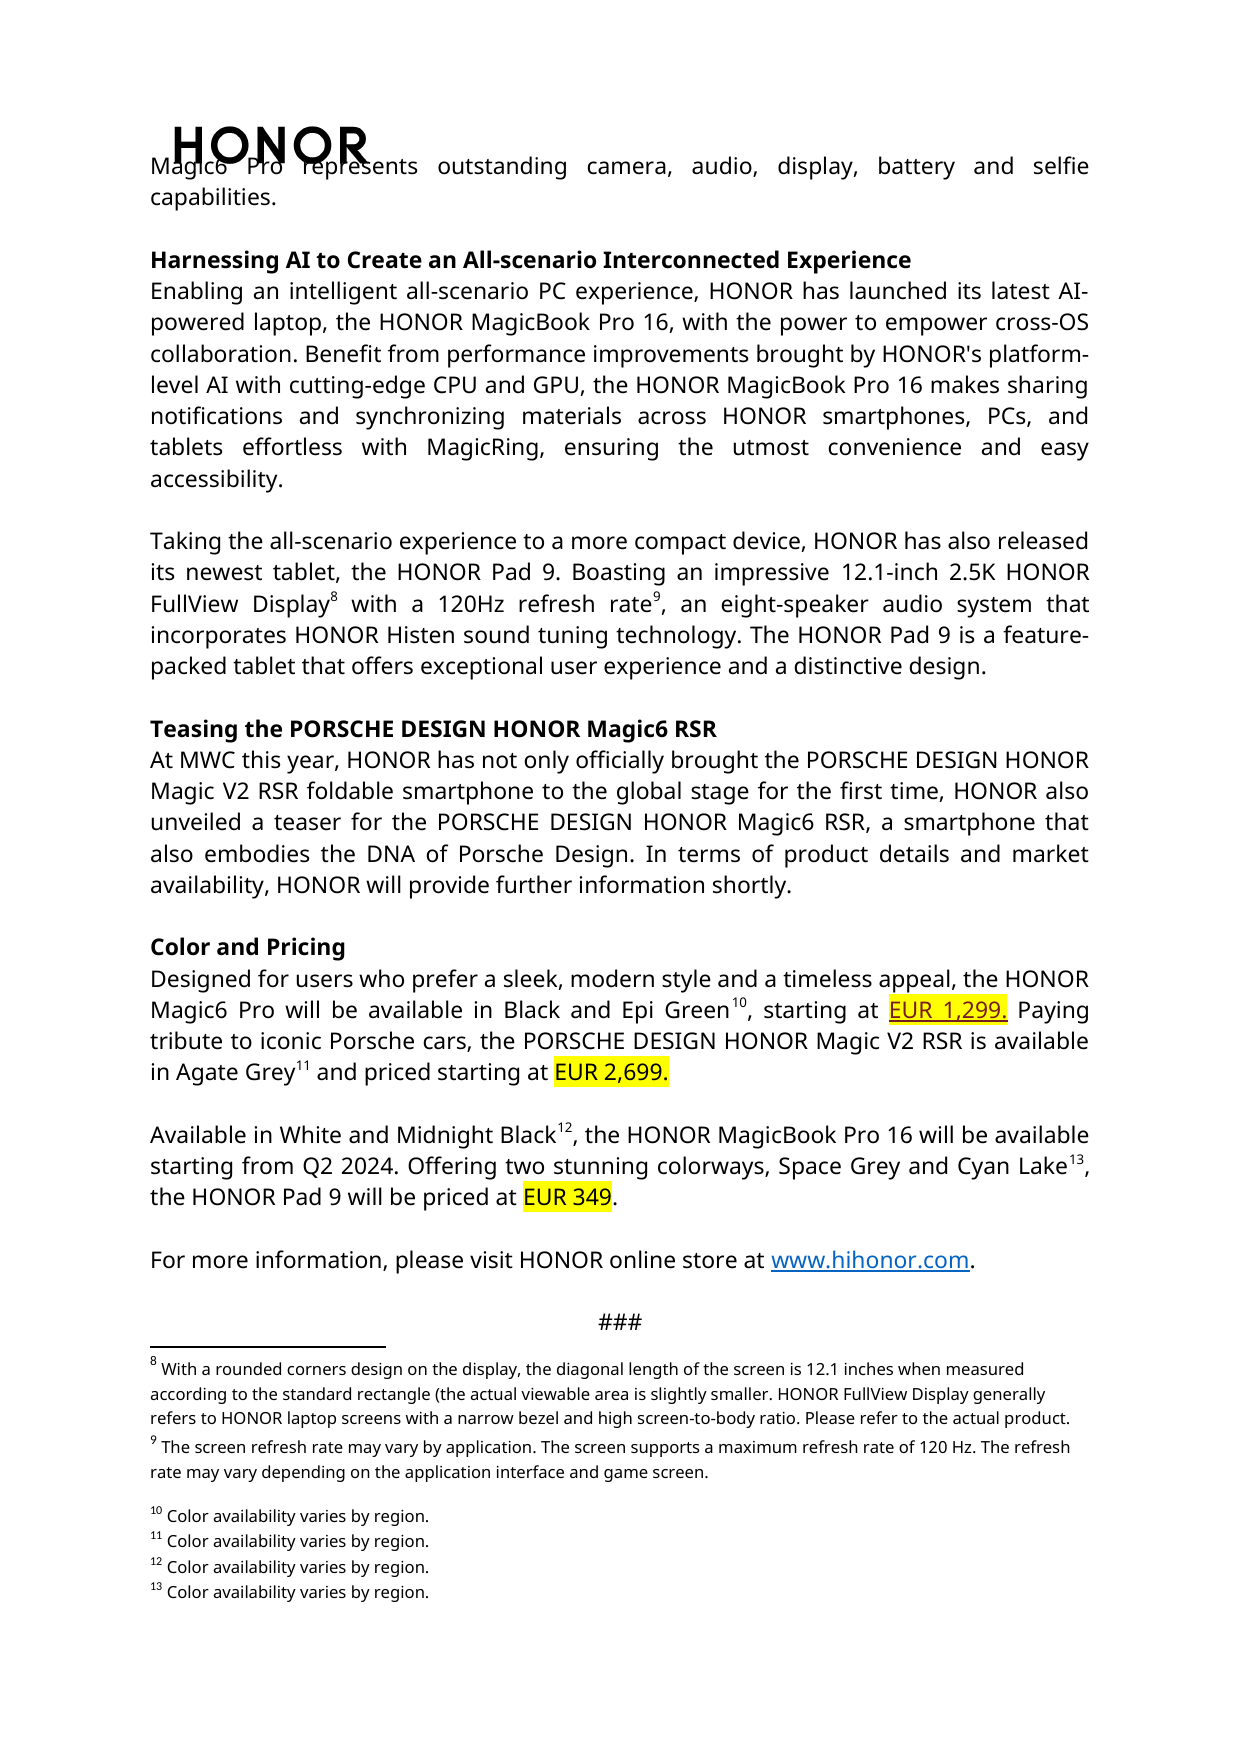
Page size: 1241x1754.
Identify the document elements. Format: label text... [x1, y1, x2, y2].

text Color and Pricing [150, 931, 1090, 962]
text Teasing the PORSCHE DESIGN HONOR Magic6 RSR [150, 712, 1090, 744]
text At MWC this year, HONOR has not only officially brought the PORSCHE DESIGN HONOR Magic V2 RSR foldable smartphone to the global stage for the first time, HONOR also unveiled a teaser for the PORSCHE DESIGN HONOR Magic6 RSR, a smartphone that also embodies the DNA of Porsche Design. In terms of product details and market availability, HONOR will provide further information shortly. [150, 744, 1090, 900]
text Harnessing AI to Create an All-scenario Interconnected Experience [150, 244, 1090, 275]
text Taking the all-scenario experience to a more compact device, HONOR has also released its newest tablet, the HONOR Pad 9. Boasting an impressive 12.1-inch 2.5K HONOR FullView Display with a 120Hz refresh rate, an eight-speaker audio system that incorporates HONOR Histen sound tuning technology. The HONOR Pad 9 is a feature-packed tablet that offers exceptional user experience and a distinctive design. [150, 525, 1090, 681]
text Enabling an intelligent all-scenario PC experience, HONOR has launched its latest AI-powered laptop, the HONOR MagicBook Pro 16, with the power to empower cross-OS collaboration. Benefit from performance improvements brought by HONOR's platform-level AI with cutting-edge CPU and GPU, the HONOR MagicBook Pro 16 makes sharing notifications and synchronizing materials across HONOR smartphones, PCs, and tablets effortless with MagicRing, ensuring the utmost convenience and easy accessibility. [150, 275, 1090, 494]
text Designed for users who prefer a sleek, modern style and a timeless appeal, the HONOR Magic6 Pro will be available in Black and Epi Green, starting at EUR 1,299. Paying tribute to iconic Porsche cars, the PORSCHE DESIGN HONOR Magic V2 RSR is available in Agate Grey and priced starting at EUR 2,699. [150, 962, 1090, 1087]
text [150, 150, 1090, 212]
text Available in White and Midnight Black, the HONOR MagicBook Pro 16 will be available starting from Q2 2024. Offering two stunning colorways, Space Grey and Cyan Lake, the HONOR Pad 9 will be priced at EUR 349. [150, 1119, 1090, 1212]
text For more information, please visit HONOR online store at www.hihonor.com. [150, 1244, 1090, 1275]
text ### [150, 1306, 1090, 1337]
picture [148, 75, 394, 216]
